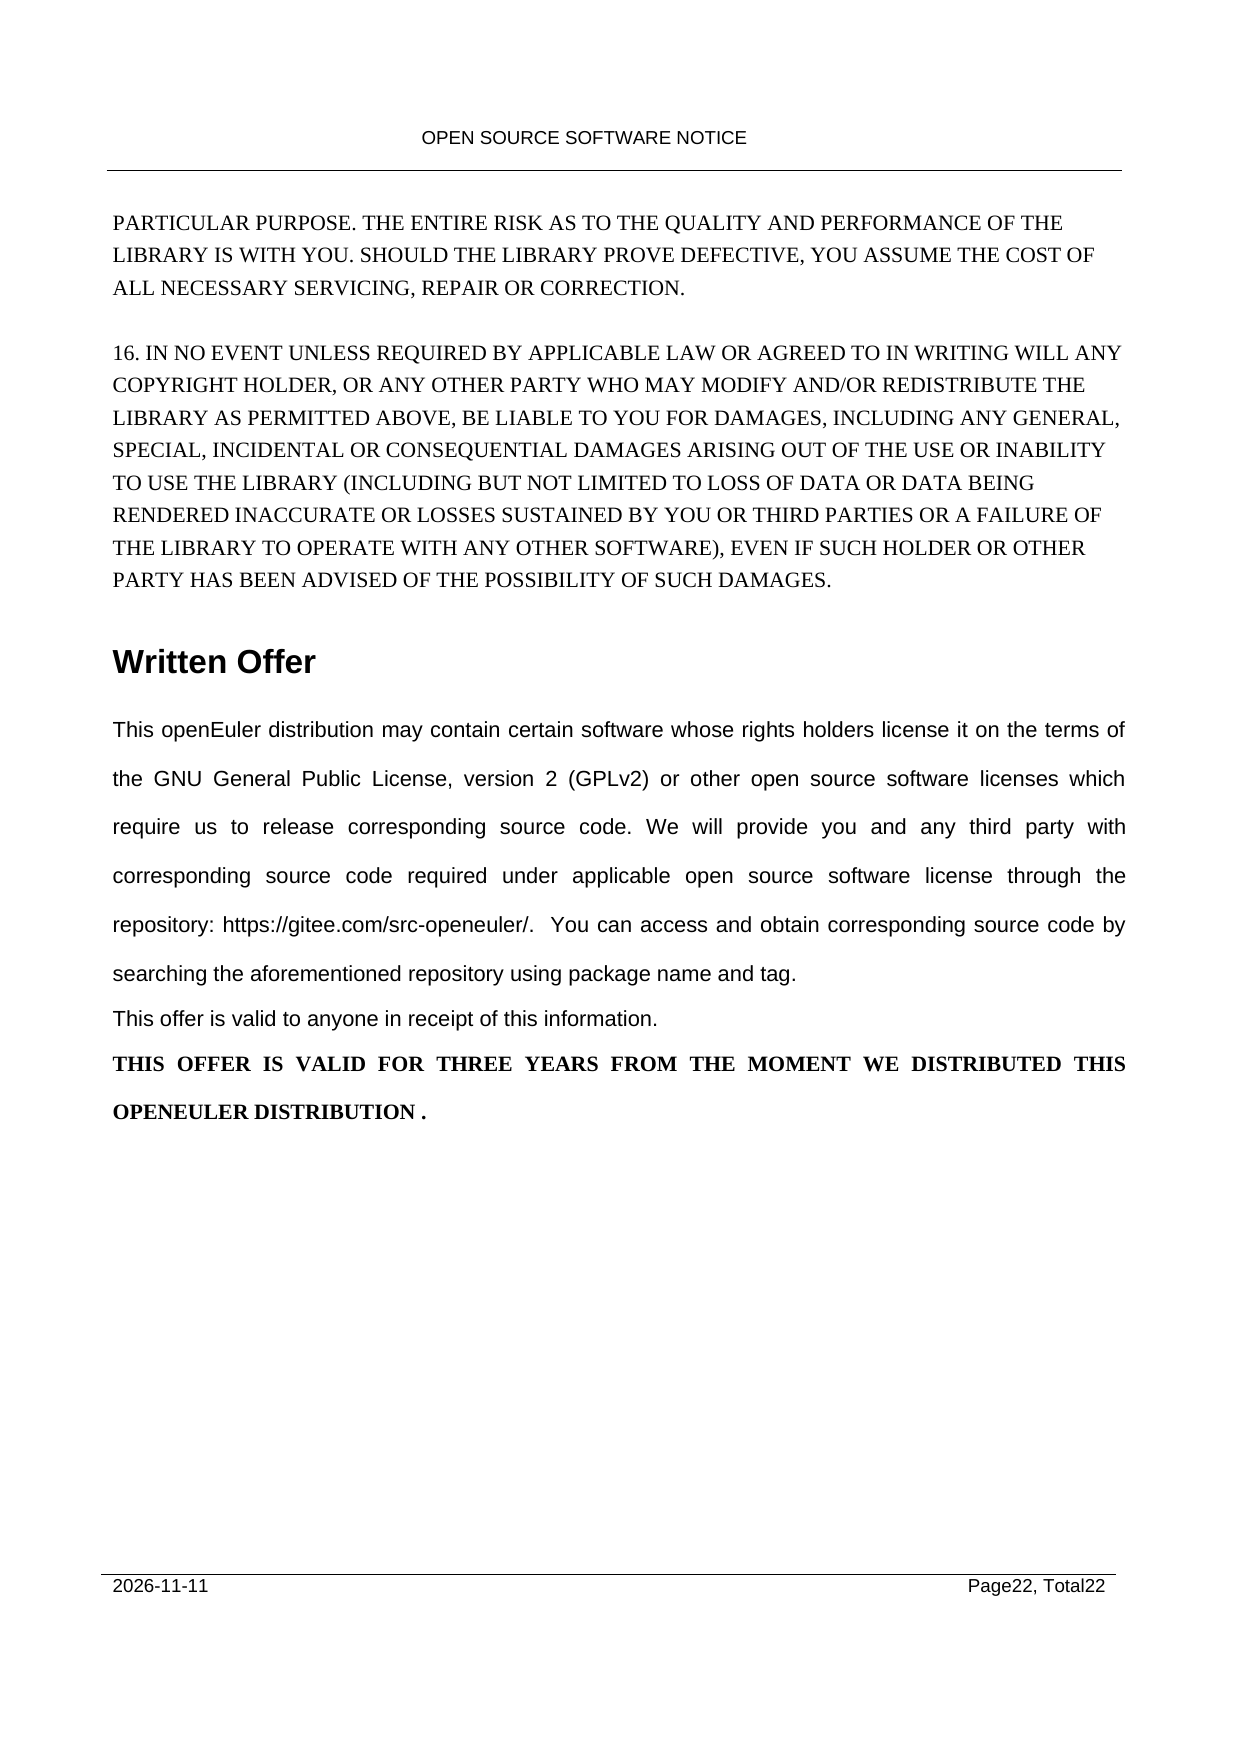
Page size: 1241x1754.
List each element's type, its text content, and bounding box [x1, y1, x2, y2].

text Written Offer [112, 629, 1128, 694]
text THIS OFFER IS VALID FOR THREE YEARS FROM THE MOMENT WE DISTRIBUTED THIS OPENEULER DISTRIBUTION . [112, 1047, 1128, 1128]
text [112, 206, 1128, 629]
text This offer is valid to anyone in receipt of this information. [112, 1002, 1128, 1034]
text This openEuler distribution may contain certain software whose rights holders license it on the terms of the GNU General Public License, version 2 (GPLv2) or other open source software licenses which require us to release corresponding source code. We will provide you and any third party with corresponding source code required under applicable open source software license through the repository: https://gitee.com/src-openeuler/. You can access and obtain corresponding source code by searching the aforementioned repository using package name and tag. [112, 713, 1128, 989]
